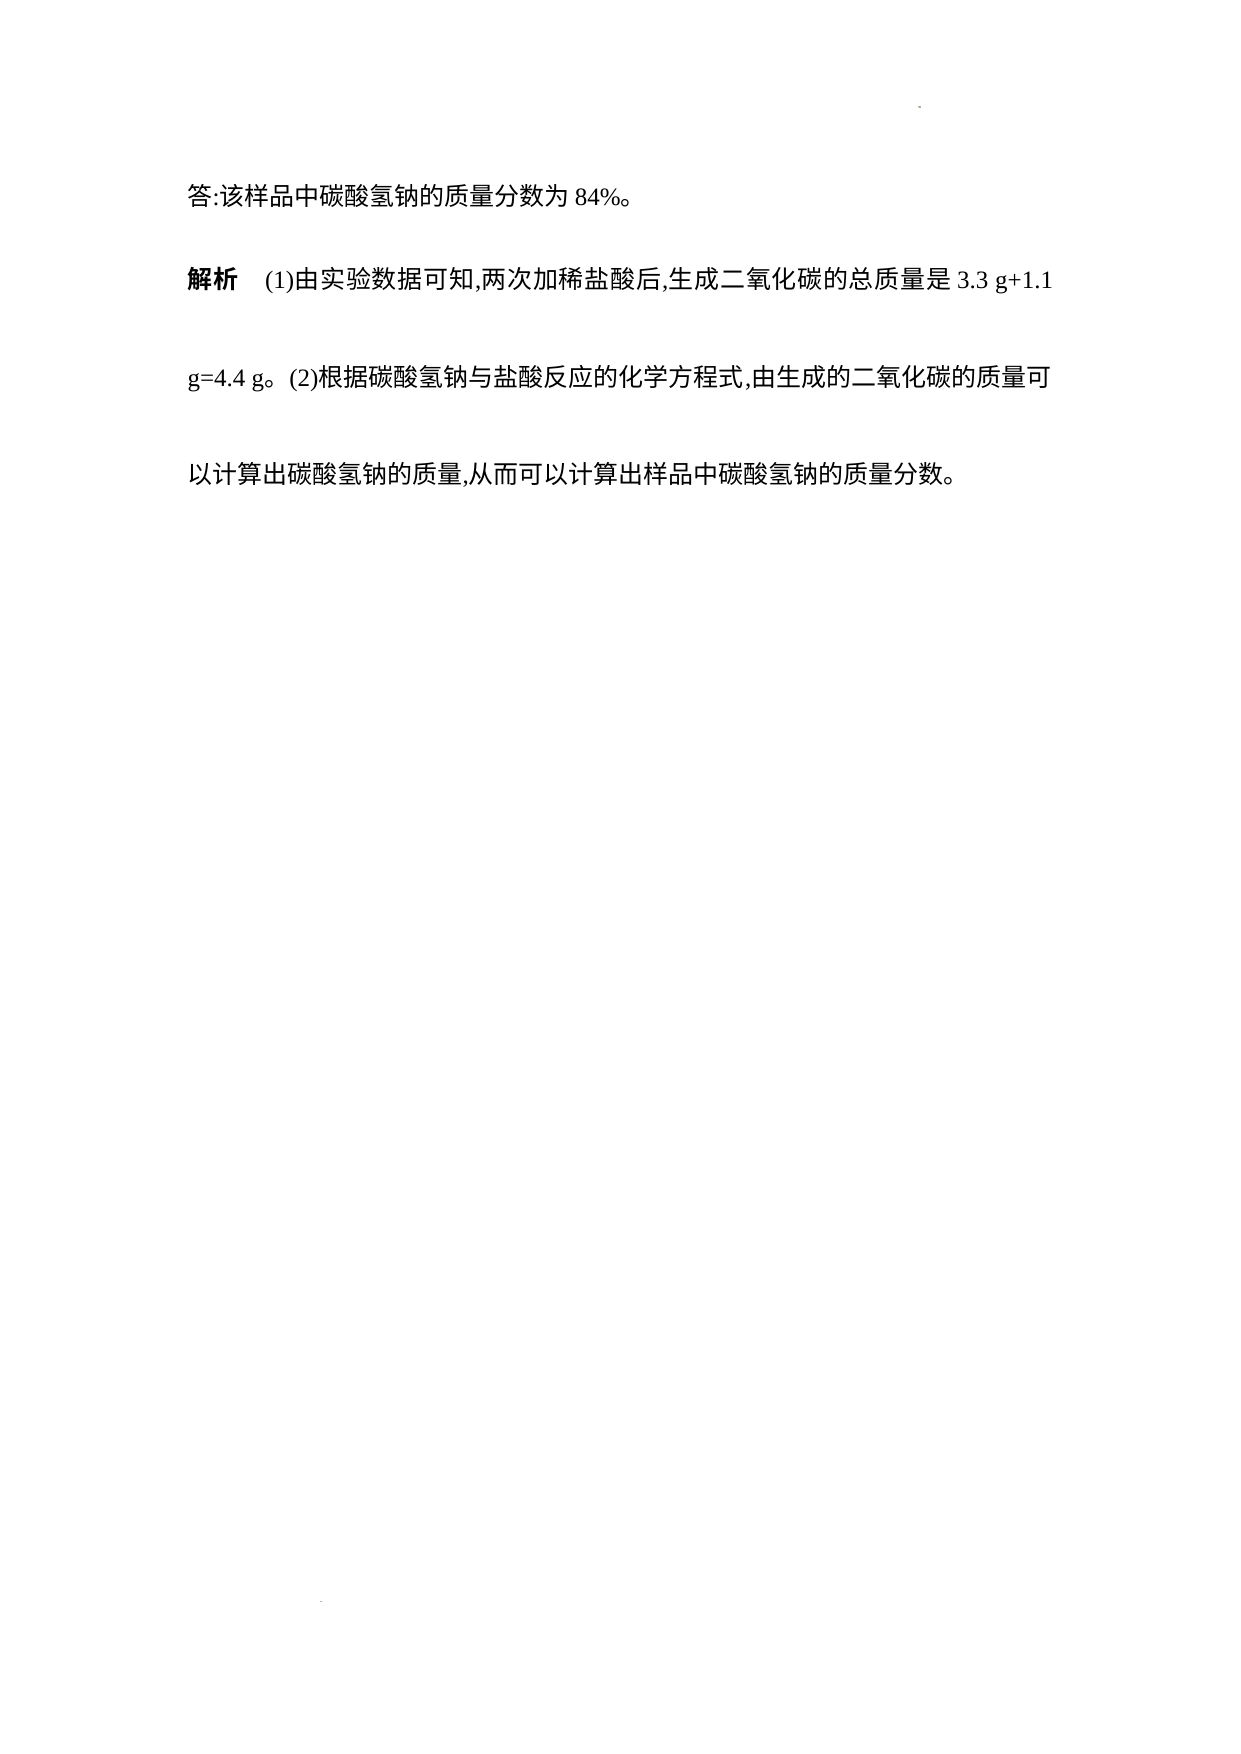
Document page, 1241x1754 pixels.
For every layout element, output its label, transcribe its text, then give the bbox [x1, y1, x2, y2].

text 答:该样品中碳酸氢钠的质量分数为84%。 [187, 162, 1053, 227]
text 解析 (1)由实验数据可知,两次加稀盐酸后,生成二氧化碳的总质量是3.3 g+1.1 g=4.4 g。(2)根据碳酸氢钠与盐酸反应的化学方程式,由生成的二氧化碳的质量可以计算出碳酸氢钠的质量,从而可以计算出样品中碳酸氢钠的质量分数。 [187, 245, 1053, 505]
